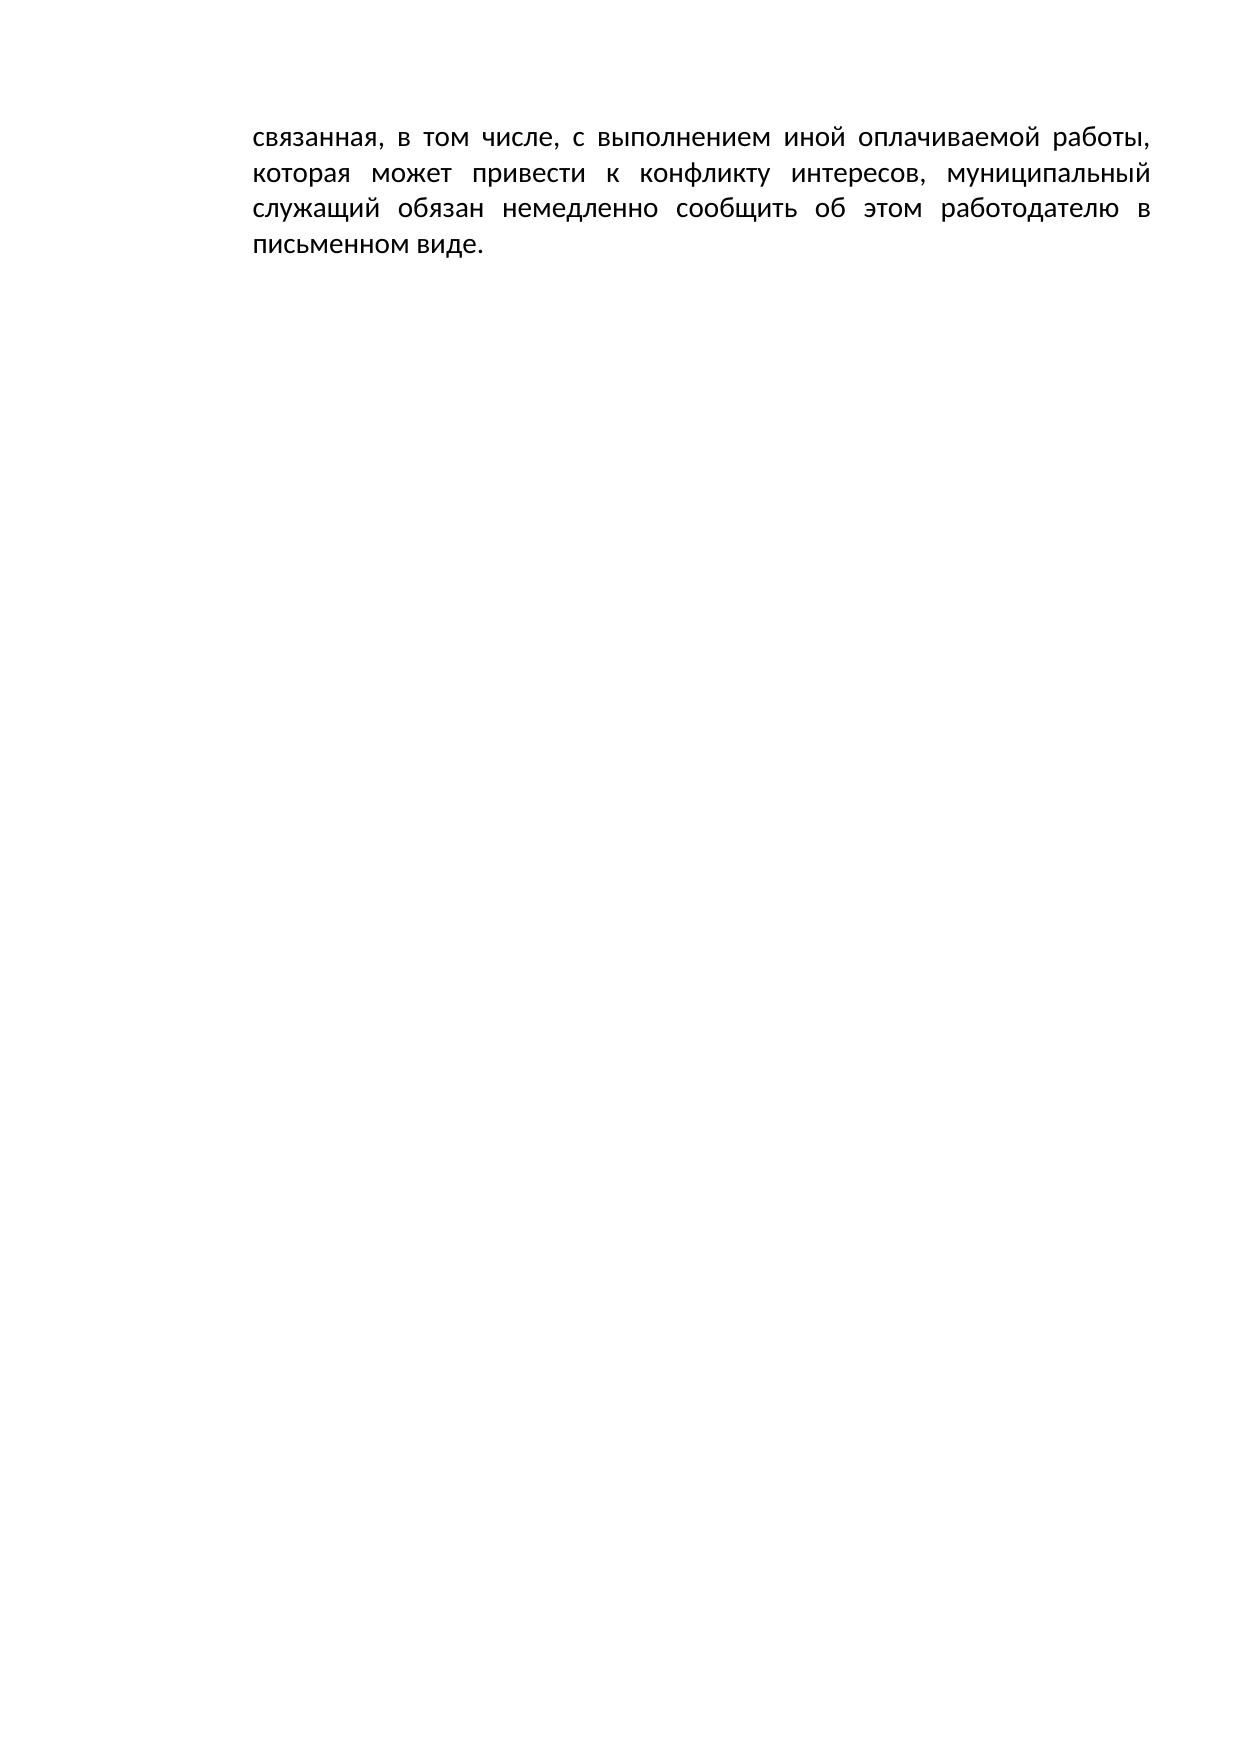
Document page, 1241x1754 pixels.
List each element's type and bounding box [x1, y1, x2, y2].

list [215, 118, 1152, 261]
